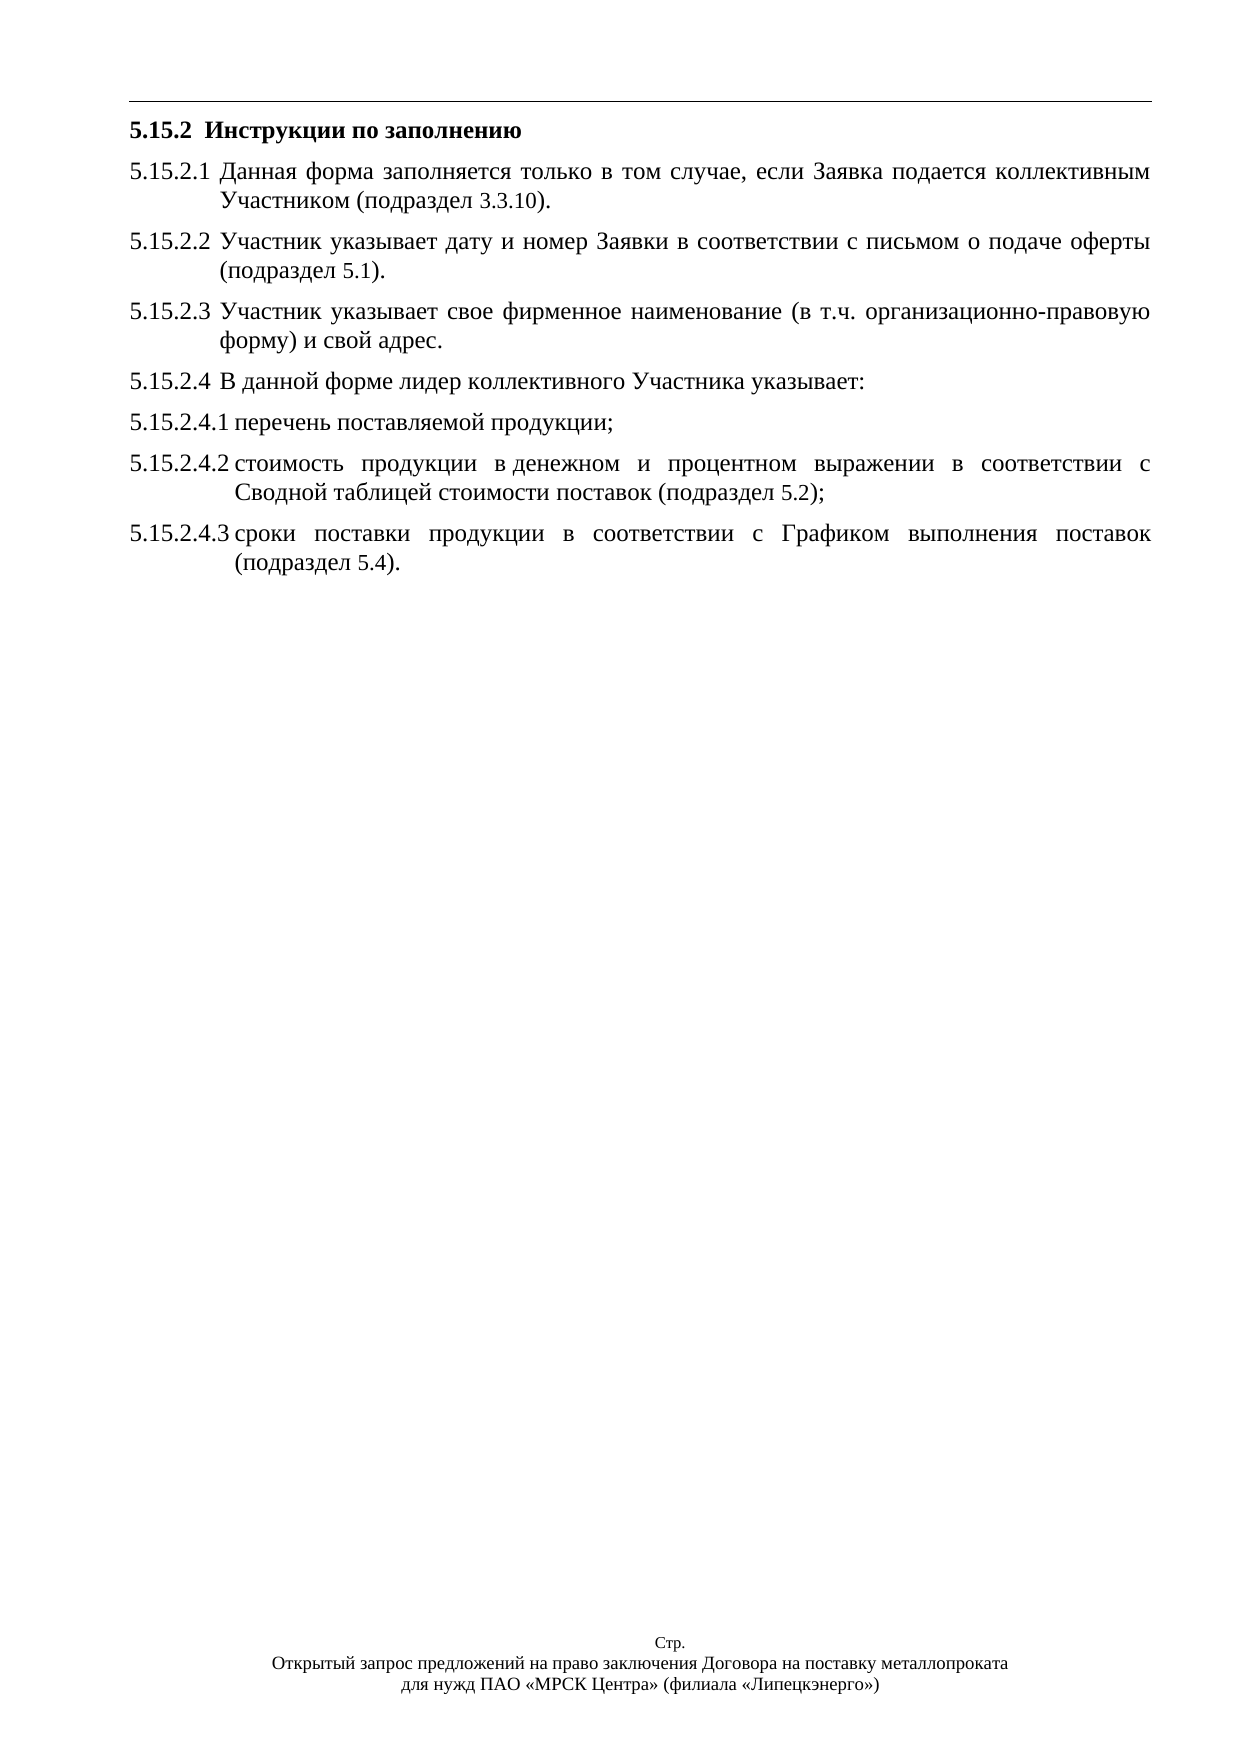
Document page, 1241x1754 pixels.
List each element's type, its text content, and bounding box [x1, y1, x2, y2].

list Данная форма заполняется только в том случае, если Заявка подается коллективным Участником (подраздел 3.3.10). [129, 156, 1152, 213]
list стоимость продукции в денежном и процентном выражении в соответствии с Сводной таблицей стоимости поставок (подраздел 5.2); [129, 448, 1152, 506]
list сроки поставки продукции в соответствии с Графиком выполнения поставок (подраздел 5.4). [129, 518, 1152, 576]
subtitle Инструкции по заполнению [129, 115, 1152, 143]
list В данной форме лидер коллективного Участника указывает: [129, 366, 1152, 395]
list Участник указывает дату и номер Заявки в соответствии с письмом о подаче оферты (подраздел 5.1). [129, 226, 1152, 283]
list Участник указывает свое фирменное наименование (в т.ч. организационно-правовую форму) и свой адрес. [129, 296, 1152, 353]
list перечень поставляемой продукции; [129, 407, 1152, 436]
